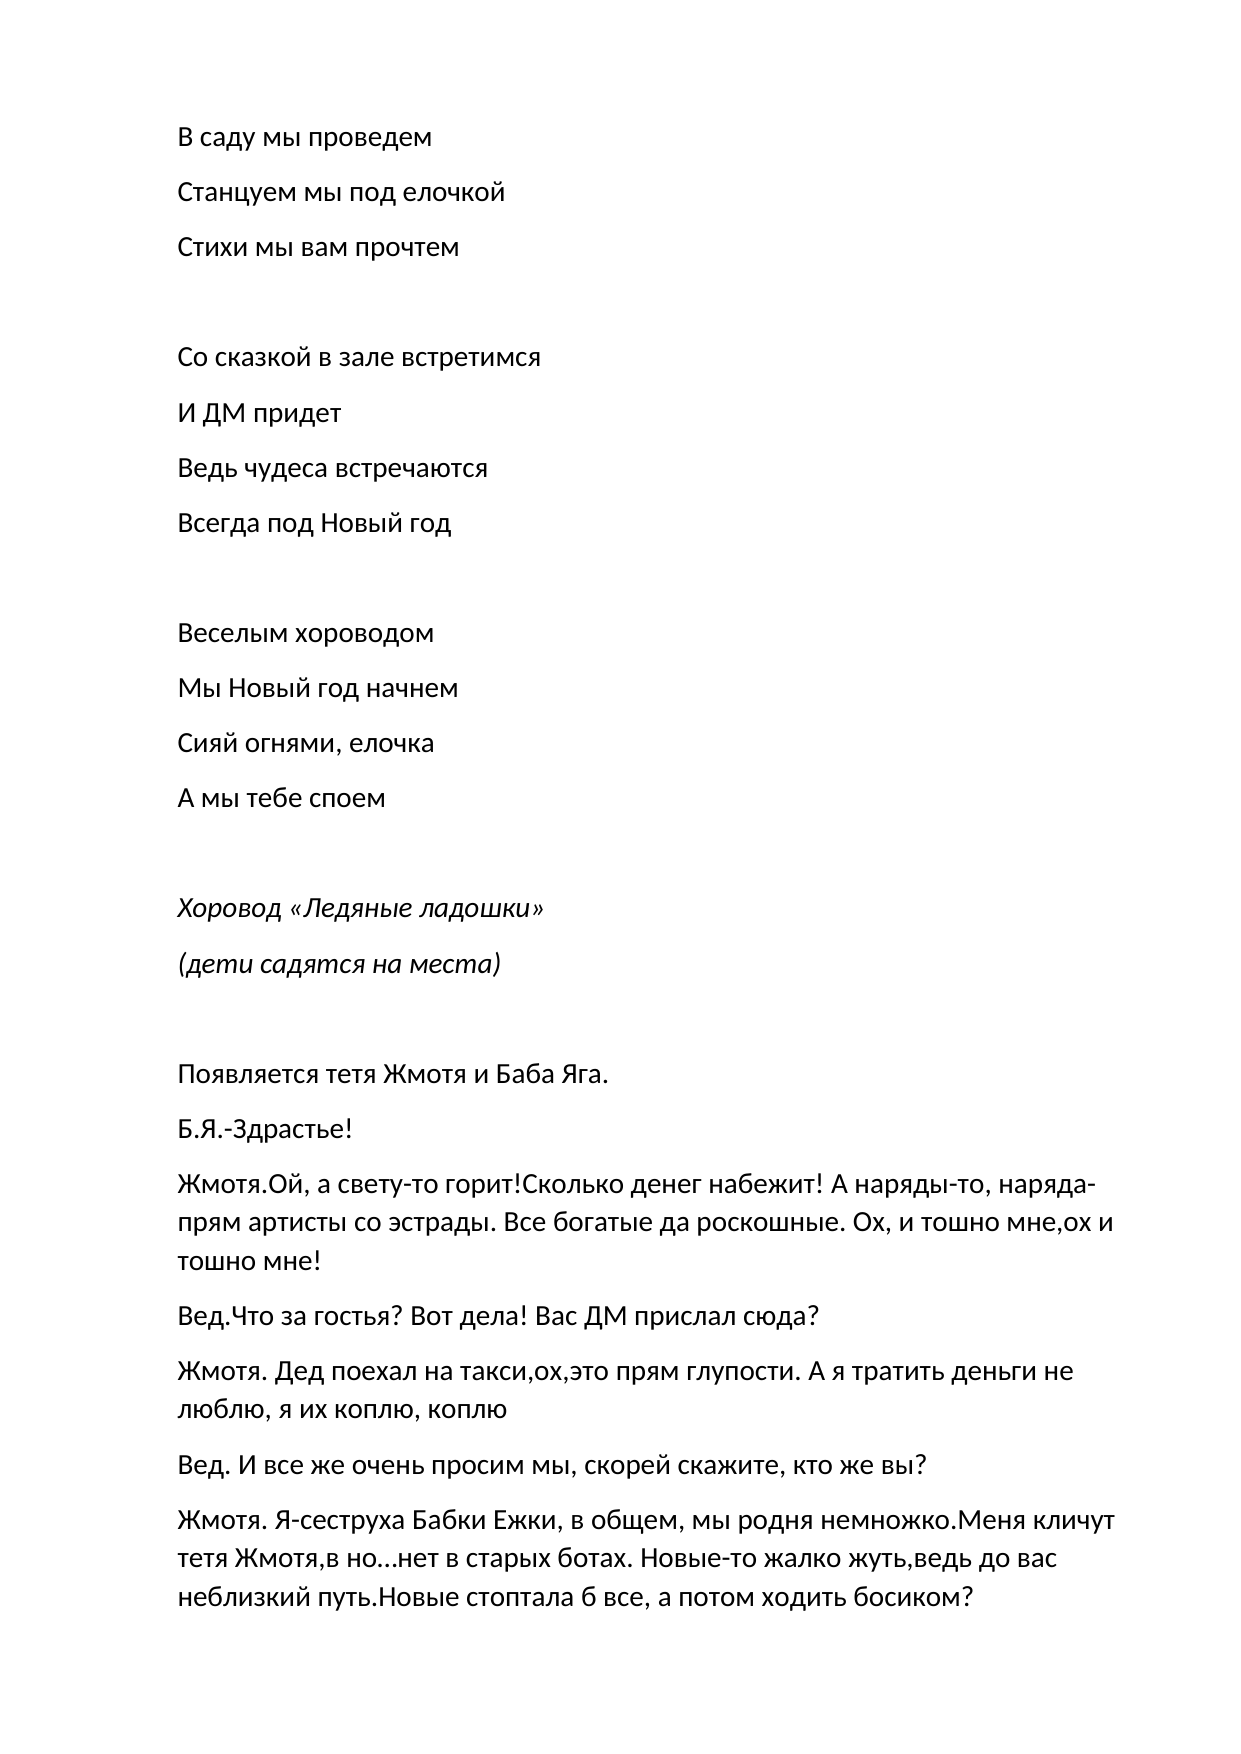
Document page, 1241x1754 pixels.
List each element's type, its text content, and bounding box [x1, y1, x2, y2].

text Станцуем мы под елочкой [177, 173, 1152, 209]
text Жмотя. Дед поехал на такси,ох,это прям глупости. А я тратить деньги не люблю, я их коплю, коплю [177, 1352, 1152, 1426]
text И ДМ придет [177, 394, 1152, 429]
text Хоровод «Ледяные ладошки» [177, 889, 1152, 925]
text Со сказкой в зале встретимся [177, 338, 1152, 374]
text А мы тебе споем [177, 779, 1152, 815]
text (дети садятся на места) [177, 945, 1152, 980]
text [177, 1501, 1152, 1613]
text Вед. И все же очень просим мы, скорей скажите, кто же вы? [177, 1446, 1152, 1481]
text Появляется тетя Жмотя и Баба Яга. [177, 1055, 1152, 1091]
text Вед.Что за гостья? Вот дела! Вас ДМ прислал сюда? [177, 1297, 1152, 1333]
text Веселым хороводом [177, 614, 1152, 650]
text Стихи мы вам прочтем [177, 228, 1152, 264]
text Сияй огнями, елочка [177, 724, 1152, 760]
text Ведь чудеса встречаются [177, 449, 1152, 484]
text Жмотя.Ой, а свету-то горит!Сколько денег набежит! А наряды-то, наряда-прям артисты со эстрады. Все богатые да роскошные. Ох, и тошно мне,ох и тошно мне! [177, 1165, 1152, 1278]
text Б.Я.-Здрастье! [177, 1110, 1152, 1146]
text В саду мы проведем [177, 118, 1152, 154]
text Мы Новый год начнем [177, 669, 1152, 705]
text Всегда под Новый год [177, 504, 1152, 539]
